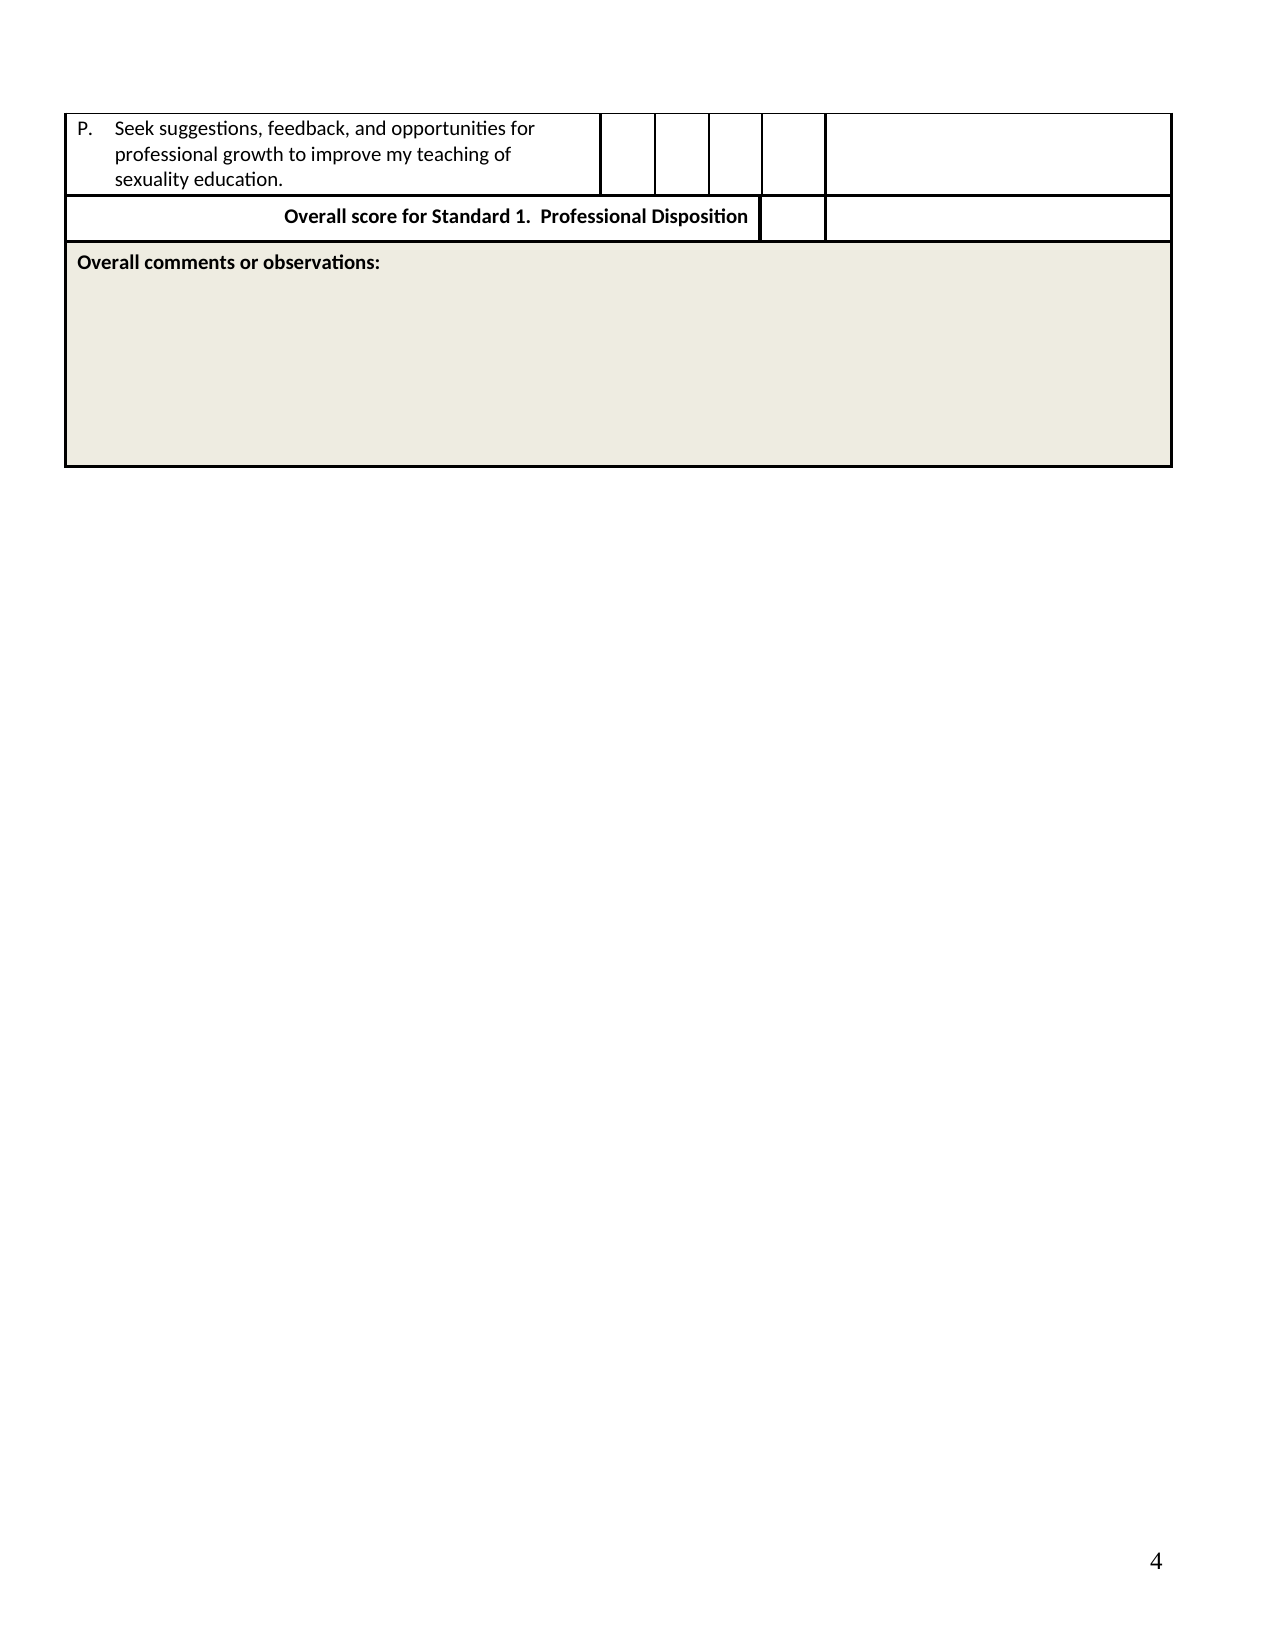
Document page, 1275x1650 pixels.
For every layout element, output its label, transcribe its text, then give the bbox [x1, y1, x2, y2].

table_cell [656, 114, 708, 194]
table_cell Overall score for Standard 1. Professional Disposition [67, 197, 758, 240]
table_cell Seek suggestions, feedback, and opportunities for professional growth to improve my teaching of sexuality education. [67, 114, 599, 194]
table_cell [762, 197, 824, 240]
table_cell [710, 114, 761, 194]
table_cell [827, 197, 1170, 240]
table_cell [602, 114, 654, 194]
table_cell [763, 114, 824, 194]
table_cell Overall comments or observations: [67, 243, 1170, 465]
table_cell [827, 114, 1170, 194]
